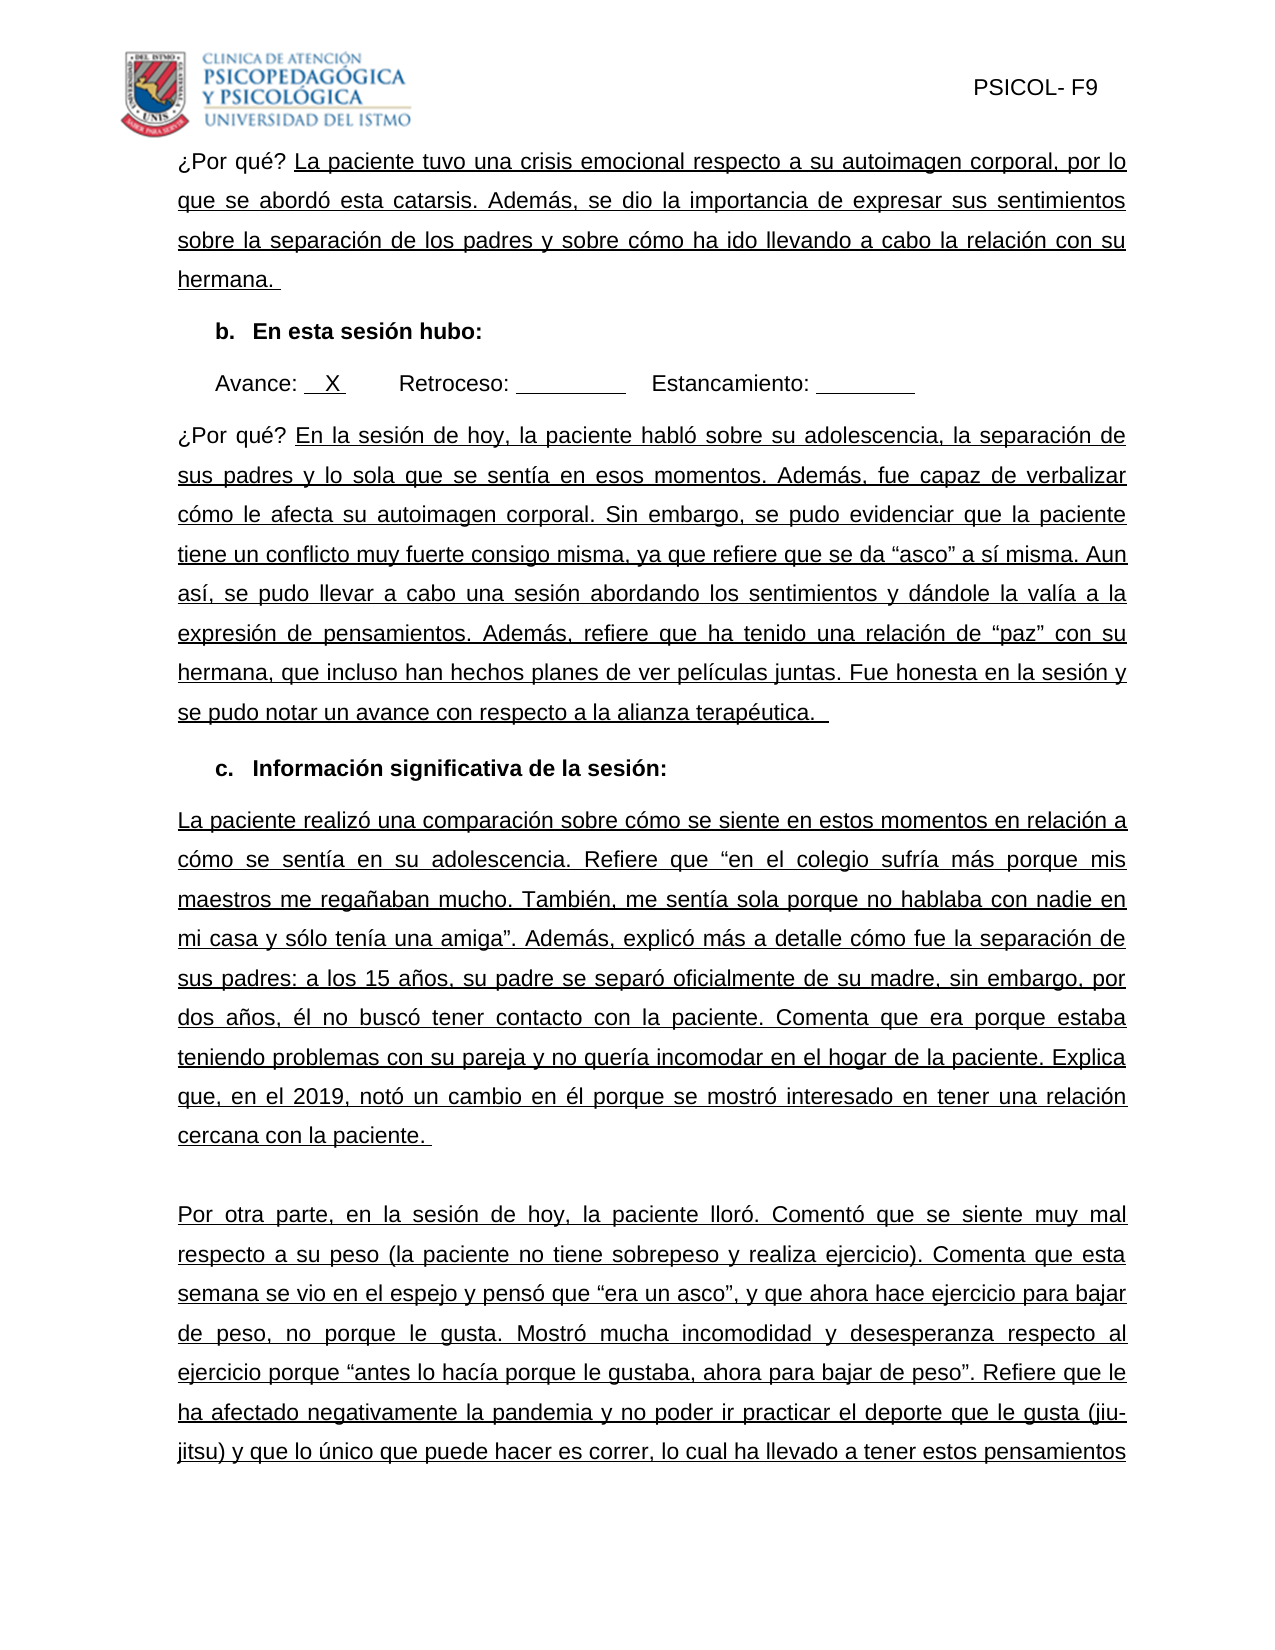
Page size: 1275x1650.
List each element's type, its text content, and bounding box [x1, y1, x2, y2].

picture [65, 20, 437, 148]
text La paciente realizó una comparación sobre cómo se siente en estos momentos en relación a cómo se sentía en su adolescencia. Refiere que “en el colegio sufría más porque mis maestros me regañaban mucho. También, me sentía sola porque no hablaba con nadie en mi casa y sólo tenía una amiga”. Además, explicó más a detalle cómo fue la separación de sus padres: a los 15 años, su padre se separó oficialmente de su madre, sin embargo, por dos años, él no buscó tener contacto con la paciente. Comenta que era porque estaba teniendo problemas con su pareja y no quería incomodar en el hogar de la paciente. Explica que, en el 2019, notó un cambio en él porque se mostró interesado en tener una relación cercana con la paciente. [177, 1028, 1127, 1106]
text ¿Por qué? La paciente tuvo una crisis emocional respecto a su autoimagen corporal, por lo que se abordó esta catarsis. Además, se dio la importancia de expresar sus sentimientos sobre la separación de los padres y sobre cómo ha ido llevando a cabo la relación con su hermana. [177, 148, 1127, 292]
text La paciente realizó una comparación sobre cómo se siente en estos momentos en relación a cómo se sentía en su adolescencia. Refiere que “en el colegio sufría más porque mis maestros me regañaban mucho. También, me sentía sola porque no hablaba con nadie en mi casa y sólo tenía una amiga”. Además, explicó más a detalle cómo fue la separación de sus padres: a los 15 años, su padre se separó oficialmente de su madre, sin embargo, por dos años, él no buscó tener contacto con la paciente. Comenta que era porque estaba teniendo problemas con su pareja y no quería incomodar en el hogar de la paciente. Explica que, en el 2019, notó un cambio en él porque se mostró interesado en tener una relación cercana con la paciente. [177, 909, 1127, 1027]
list Información significativa de la sesión: [215, 754, 1127, 781]
text Avance: X Retroceso: Estancamiento: [215, 370, 1127, 396]
list En esta sesión hubo: [215, 318, 1127, 344]
text ¿Por qué? En la sesión de hoy, la paciente habló sobre su adolescencia, la separación de sus padres y lo sola que se sentía en esos momentos. Además, fue capaz de verbalizar cómo le afecta su autoimagen corporal. Sin embargo, se pudo evidenciar que la paciente tiene un conflicto muy fuerte consigo misma, ya que refiere que se da “asco” a sí misma. Aun así, se pudo llevar a cabo una sesión abordando los sentimientos y dándole la valía a la expresión de pensamientos. Además, refiere que ha tenido una relación de “paz” con su hermana, que incluso han hechos planes de ver películas juntas. Fue honesta en la sesión y se pudo notar un avance con respecto a la alianza terapéutica. [177, 422, 1127, 484]
